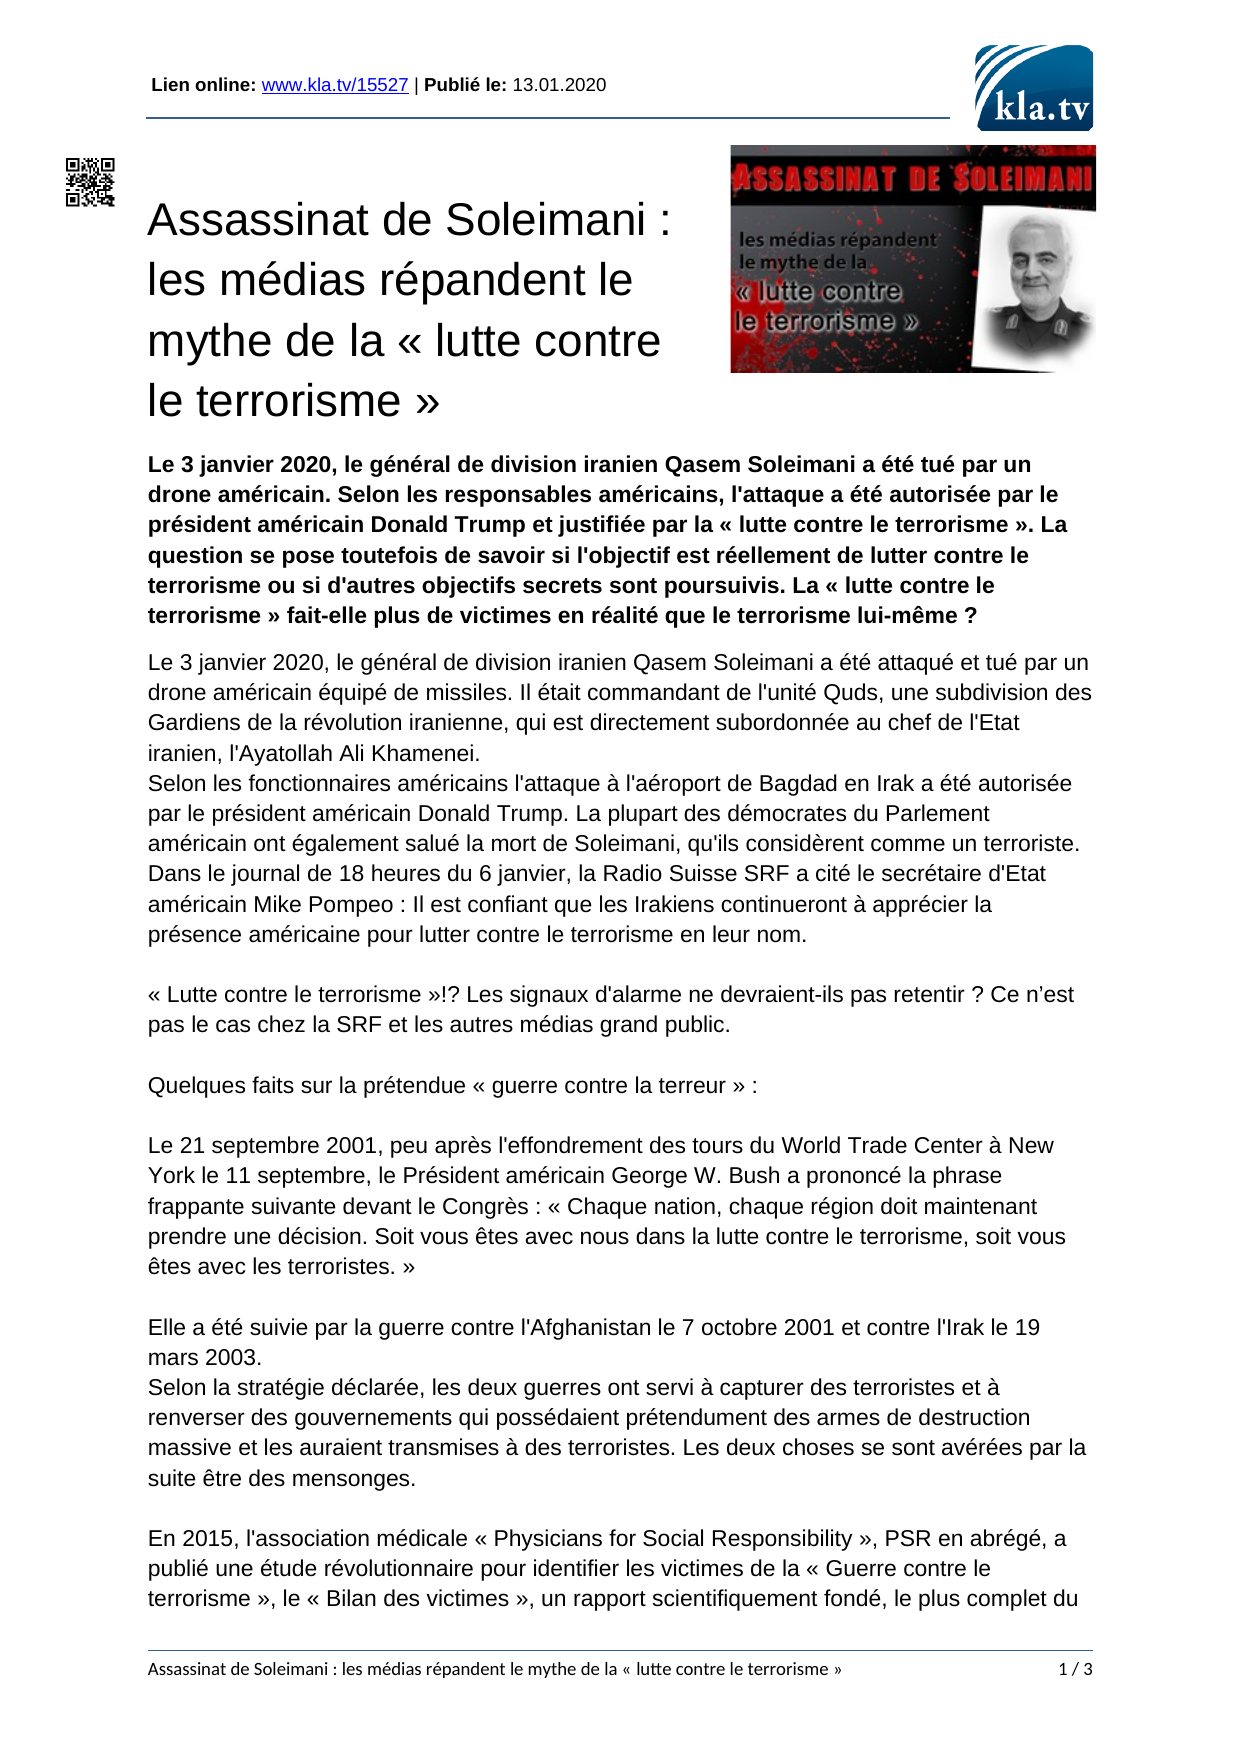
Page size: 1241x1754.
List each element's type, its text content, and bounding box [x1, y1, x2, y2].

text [148, 649, 1093, 1612]
text Le 3 janvier 2020, le général de division iranien Qasem Soleimani a été tué par un drone américain. Selon les responsables américains, l'attaque a été autorisée par le président américain Donald Trump et justifiée par la « lutte contre le terrorisme ». La question se pose toutefois de savoir si l'objectif est réellement de lutter contre le terrorisme ou si d'autres objectifs secrets sont poursuivis. La « lutte contre le terrorisme » fait-elle plus de victimes en réalité que le terrorisme lui-même ? [148, 451, 1093, 628]
text Assassinat de Soleimani : les médias répandent le mythe de la « lutte contre le terrorisme » [148, 192, 1093, 427]
